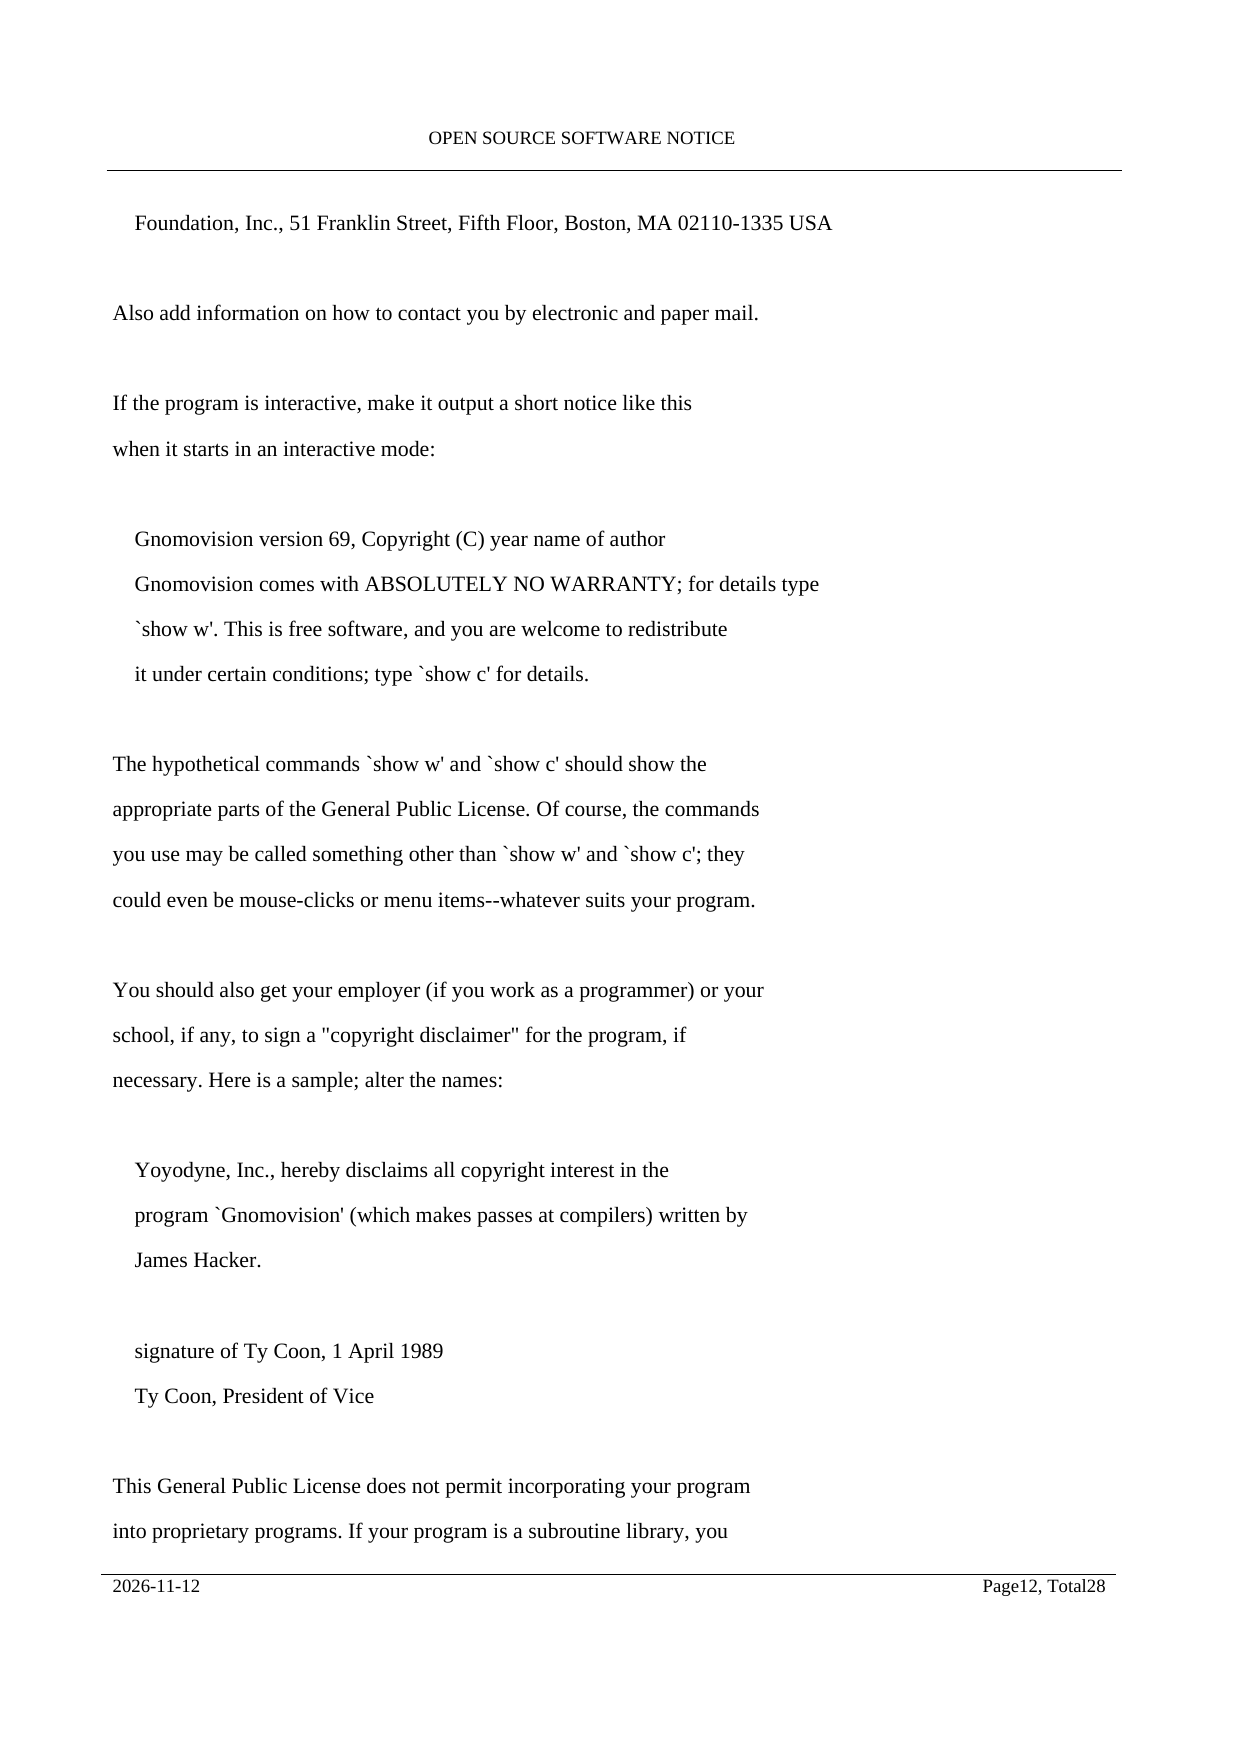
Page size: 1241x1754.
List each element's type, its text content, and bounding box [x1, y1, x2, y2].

text `show w'. This is free software, and you are welcome to redistribute [112, 612, 1128, 645]
text Foundation, Inc., 51 Franklin Street, Fifth Floor, Boston, MA 02110-1335 USA [112, 206, 1128, 239]
text This General Public License does not permit incorporating your program [112, 1469, 1128, 1502]
text it under certain conditions; type `show c' for details. [112, 657, 1128, 690]
text signature of Ty Coon, 1 April 1989 [112, 1334, 1128, 1366]
text If the program is interactive, make it output a short notice like this [112, 387, 1128, 419]
text Also add information on how to contact you by electronic and paper mail. [112, 297, 1128, 329]
text Gnomovision comes with ABSOLUTELY NO WARRANTY; for details type [112, 567, 1128, 600]
text school, if any, to sign a "copyright disclaimer" for the program, if [112, 1018, 1128, 1051]
text when it starts in an interactive mode: [112, 432, 1128, 464]
text program `Gnomovision' (which makes passes at compilers) written by [112, 1199, 1128, 1231]
text The hypothetical commands `show w' and `show c' should show the [112, 748, 1128, 780]
text you use may be called something other than `show w' and `show c'; they [112, 838, 1128, 870]
text You should also get your employer (if you work as a programmer) or your [112, 973, 1128, 1006]
text into proprietary programs. If your program is a subroutine library, you [112, 1514, 1128, 1547]
text appropriate parts of the General Public License. Of course, the commands [112, 793, 1128, 825]
text Yoyodyne, Inc., hereby disclaims all copyright interest in the [112, 1153, 1128, 1186]
text Ty Coon, President of Vice [112, 1379, 1128, 1412]
text necessary. Here is a sample; alter the names: [112, 1063, 1128, 1096]
text Gnomovision version 69, Copyright (C) year name of author [112, 522, 1128, 554]
text James Hacker. [112, 1244, 1128, 1276]
text could even be mouse-clicks or menu items--whatever suits your program. [112, 883, 1128, 915]
